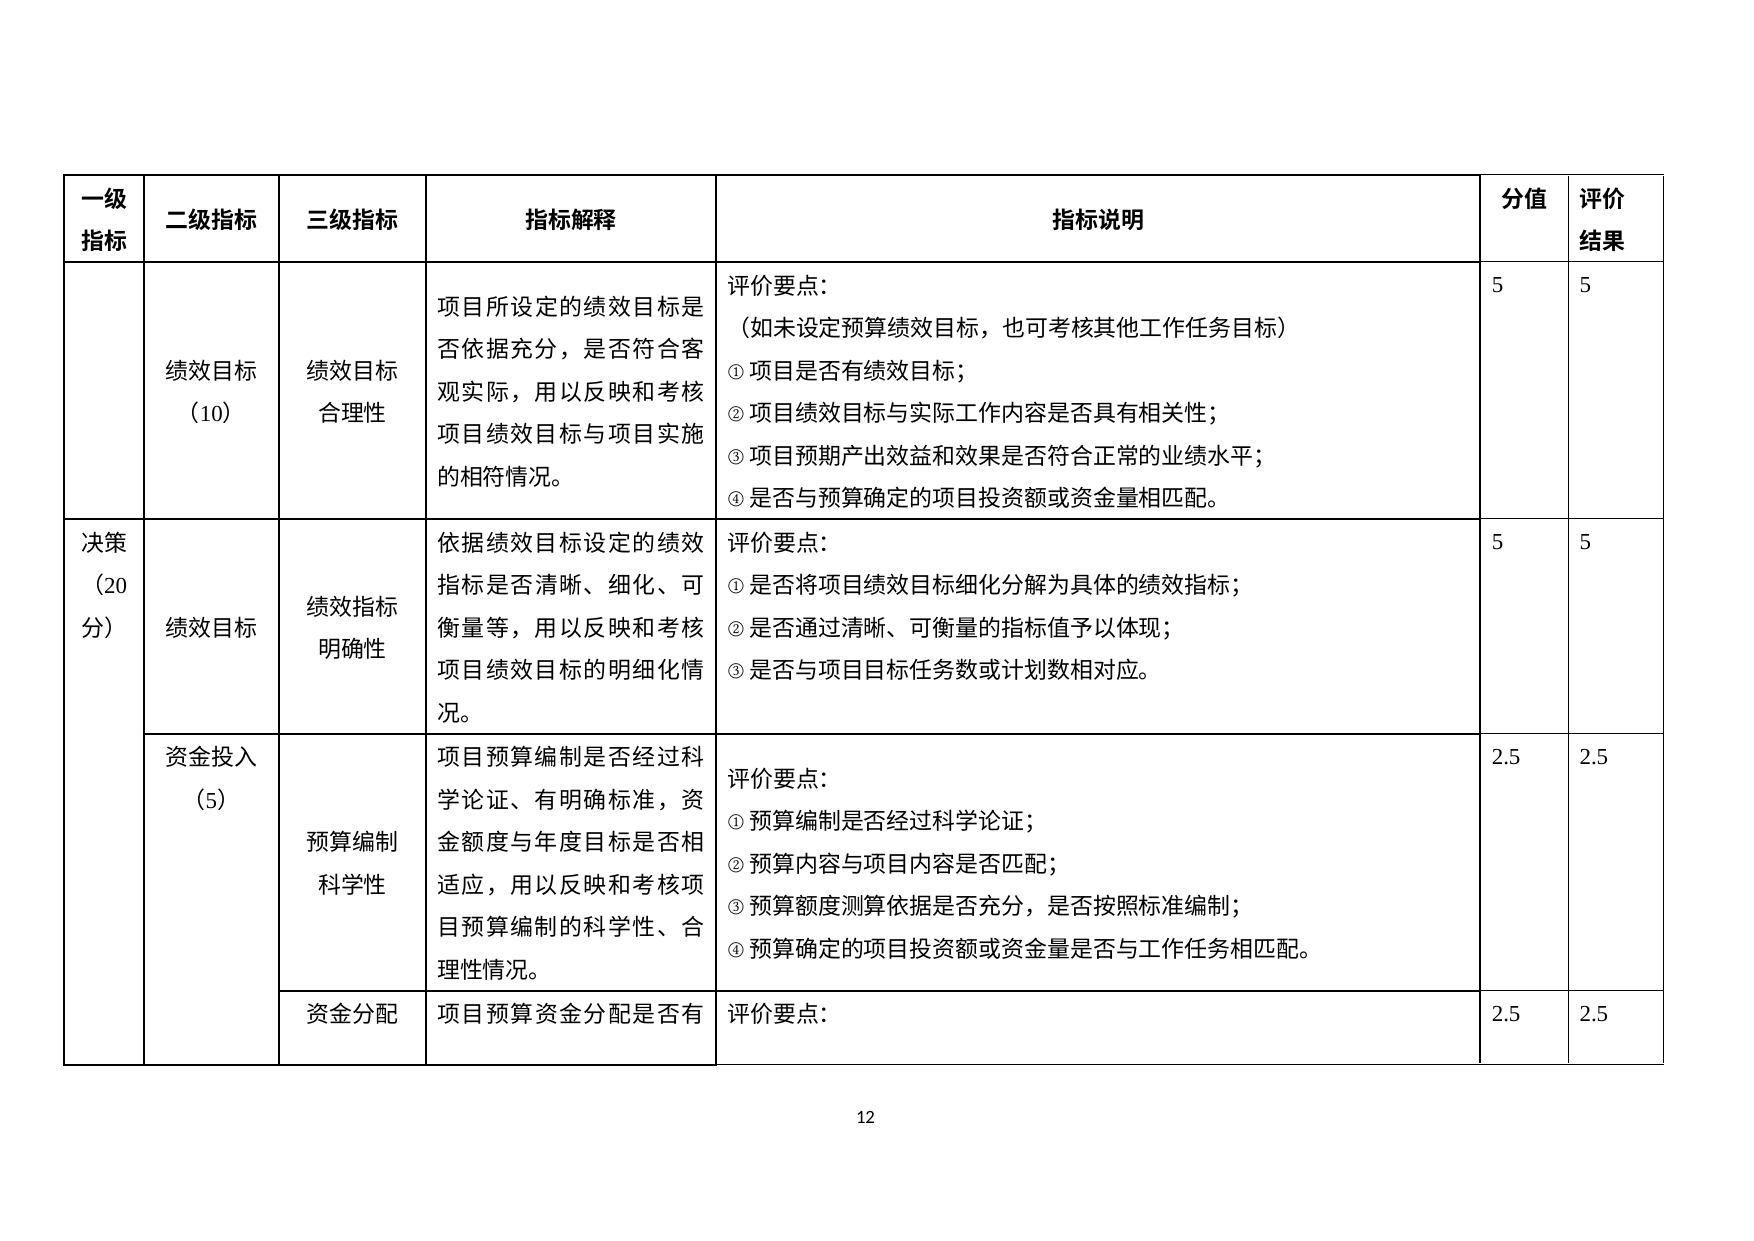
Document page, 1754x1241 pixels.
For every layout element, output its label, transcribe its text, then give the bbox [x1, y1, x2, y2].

table_header 三级指标 [280, 176, 425, 261]
table_cell 资金投入（5） [145, 735, 278, 1064]
table_header 评价 结果 [1568, 175, 1664, 261]
table_cell 项目所设定的绩效目标是否依据充分，是否符合客观实际，用以反映和考核项目绩效目标与项目实施的相符情况。 [427, 263, 715, 518]
table_cell 5 [1569, 262, 1663, 518]
table_cell 资金分配 合理性 [280, 992, 425, 1064]
table_header 二级指标 [145, 176, 278, 261]
table_header 一级指标 [65, 176, 143, 261]
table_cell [717, 992, 1480, 1064]
table_cell 5 [1481, 519, 1568, 733]
table_header 分值 [1481, 175, 1568, 261]
table_cell 评价要点： ①预算编制是否经过科学论证； ②预算内容与项目内容是否匹配； ③预算额度测算依据是否充分，是否按照标准编制； ④预算确定的项目投资额或资金量是否与工作任务相匹配。 [717, 735, 1479, 990]
table_cell 2.5 [1481, 734, 1568, 990]
table_cell 依据绩效目标设定的绩效指标是否清晰、细化、可衡量等，用以反映和考核项目绩效目标的明细化情况。 [427, 520, 715, 733]
table_header 指标说明 [717, 176, 1479, 261]
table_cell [427, 992, 715, 1064]
table_cell 评价要点： ①是否将项目绩效目标细化分解为具体的绩效指标； ②是否通过清晰、可衡量的指标值予以体现； ③是否与项目目标任务数或计划数相对应。 [717, 520, 1479, 733]
table_cell 评价要点： （如未设定预算绩效目标，也可考核其他工作任务目标） ①项目是否有绩效目标； ②项目绩效目标与实际工作内容是否具有相关性； ③项目预期产出效益和效果是否符合正常的业绩水平； ④是否与预算确定的项目投资额或资金量相匹配。 [717, 263, 1479, 518]
table_cell 5 [1569, 519, 1663, 733]
table_cell 绩效指标 明确性 [280, 520, 425, 733]
table_cell 绩效目标 合理性 [280, 263, 425, 518]
table_cell 预算编制 科学性 [280, 735, 425, 990]
table_cell 2.5 [1480, 991, 1568, 1064]
table_cell 5 [1481, 262, 1568, 518]
table_cell 绩效目标（10） [145, 263, 278, 518]
table_cell 2.5 [1568, 991, 1664, 1064]
table_cell 绩效目标 [145, 520, 278, 733]
table_cell 项目预算编制是否经过科学论证、有明确标准，资金额度与年度目标是否相适应，用以反映和考核项目预算编制的科学性、合理性情况。 [427, 735, 715, 990]
table_cell 决策（20分） [65, 520, 143, 1064]
table_cell 2.5 [1569, 734, 1663, 990]
table_header 指标解释 [427, 176, 715, 261]
